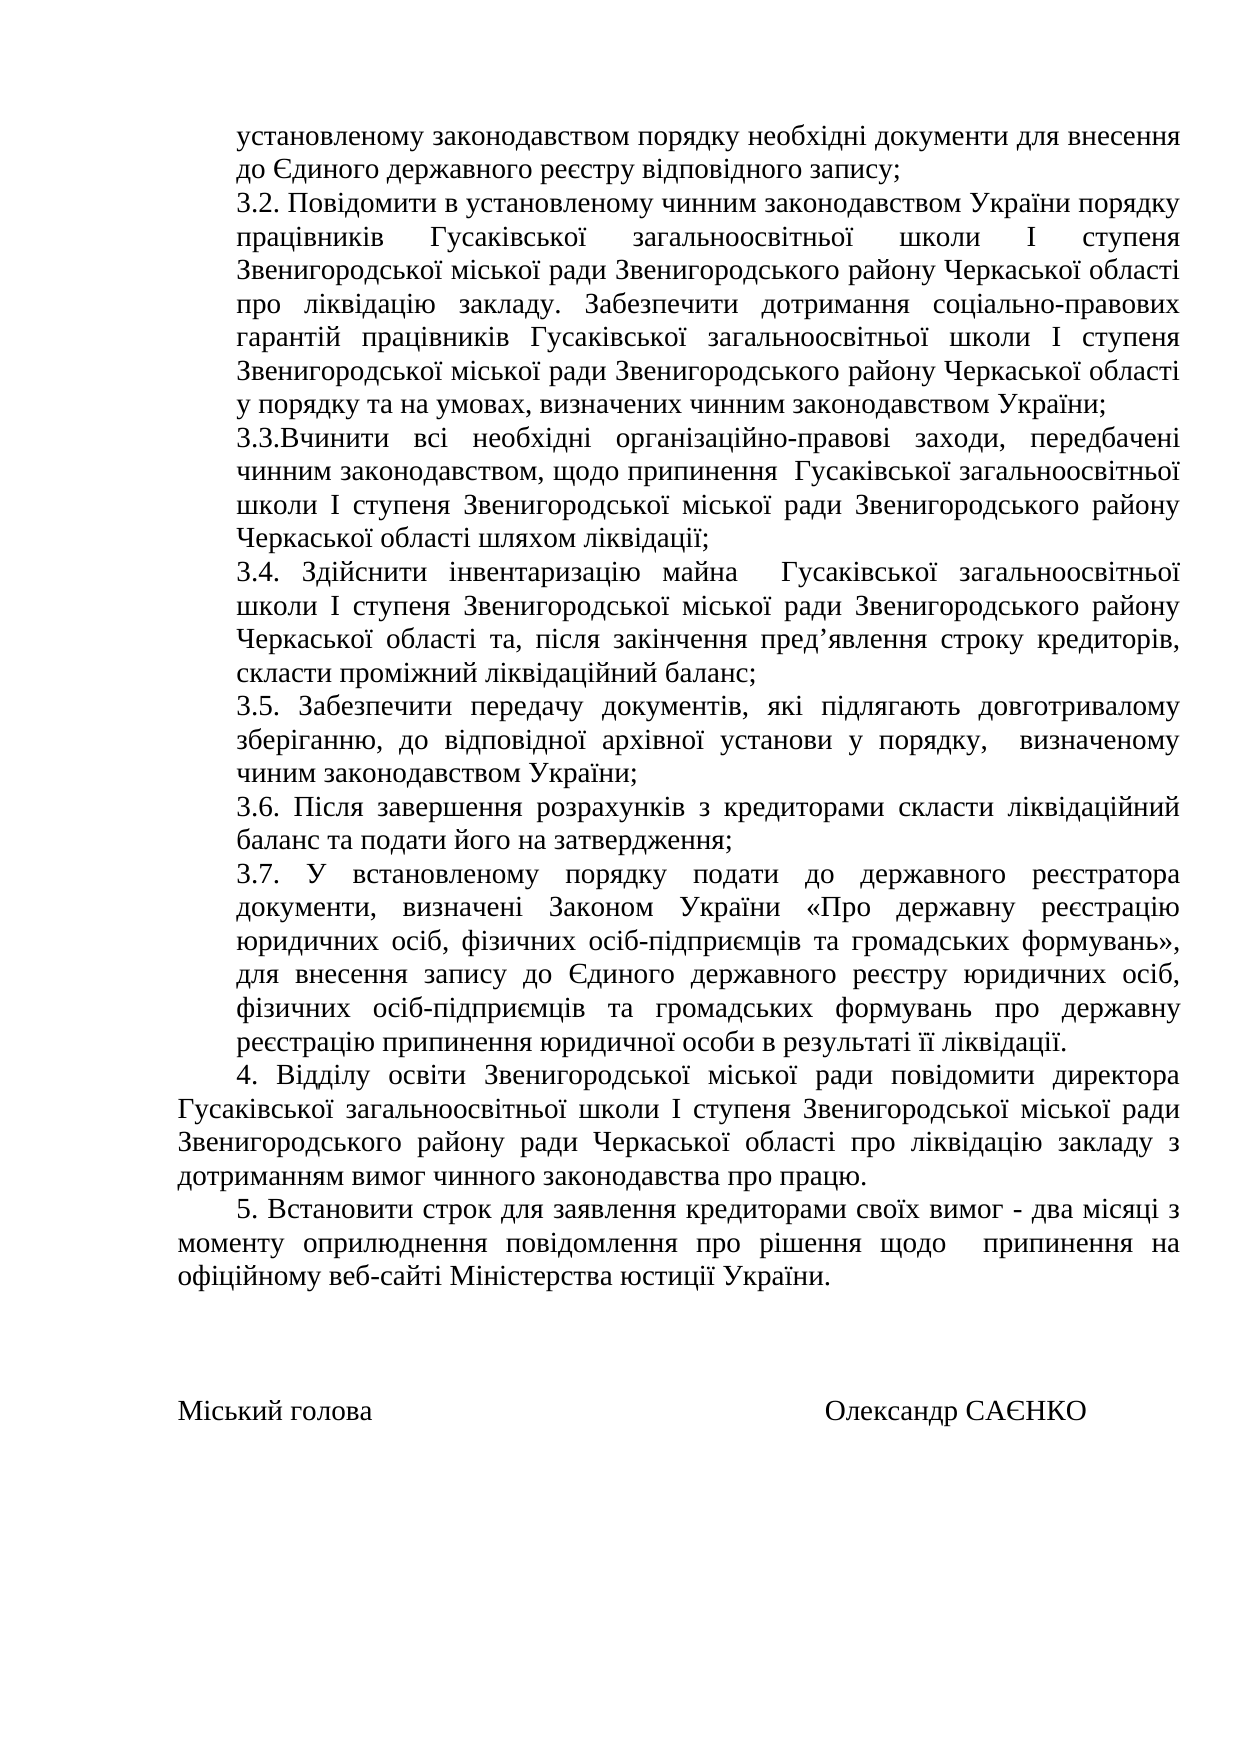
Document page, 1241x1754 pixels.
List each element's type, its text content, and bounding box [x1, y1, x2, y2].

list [236, 118, 1181, 185]
list 3.6. Після завершення розрахунків з кредиторами скласти ліквідаційний баланс та подати його на затвердження; [236, 789, 1181, 856]
list 3.3.Вчинити всі необхідні організаційно-правові заходи, передбачені чинним законодавством, щодо припинення Гусаківської загальноосвітньої школи І ступеня Звенигородської міської ради Звенигородського району Черкаської області шляхом ліквідації; [236, 420, 1181, 554]
list 3.7. У встановленому порядку подати до державного реєстратора документи, визначені Законом України «Про державну реєстрацію юридичних осіб, фізичних осіб-підприємців та громадських формувань», для внесення запису до Єдиного державного реєстру юридичних осіб, фізичних осіб-підприємців та громадських формувань про державну реєстрацію припинення юридичної особи в результаті її ліквідації. [236, 856, 1181, 1057]
text 5. Встановити строк для заявлення кредиторами своїх вимог - два місяці з моменту оприлюднення повідомлення про рішення щодо припинення на офіційному веб-сайті Міністерства юстиції України. [177, 1191, 1181, 1292]
text 4. Відділу освіти Звенигородської міської ради повідомити директора Гусаківської загальноосвітньої школи І ступеня Звенигородської міської ради Звенигородського району ради Черкаської області про ліквідацію закладу з дотриманням вимог чинного законодавства про працю. [177, 1057, 1181, 1191]
list 3.4. Здійснити інвентаризацію майна Гусаківської загальноосвітньої школи І ступеня Звенигородської міської ради Звенигородського району Черкаської області та, після закінчення пред’явлення строку кредиторів, скласти проміжний ліквідаційний баланс; [236, 554, 1181, 688]
text Міський голова Олександр САЄНКО [177, 1393, 1181, 1426]
list 3.5. Забезпечити передачу документів, які підлягають довготривалому зберіганню, до відповідної архівної установи у порядку, визначеному чиним законодавством України; [236, 688, 1181, 789]
list 3.2. Повідомити в установленому чинним законодавством України порядку працівників Гусаківської загальноосвітньої школи І ступеня Звенигородської міської ради Звенигородського району Черкаської області про ліквідацію закладу. Забезпечити дотримання соціально-правових гарантій працівників Гусаківської загальноосвітньої школи І ступеня Звенигородської міської ради Звенигородського району Черкаської області у порядку та на умовах, визначених чинним законодавством України; [236, 185, 1181, 420]
